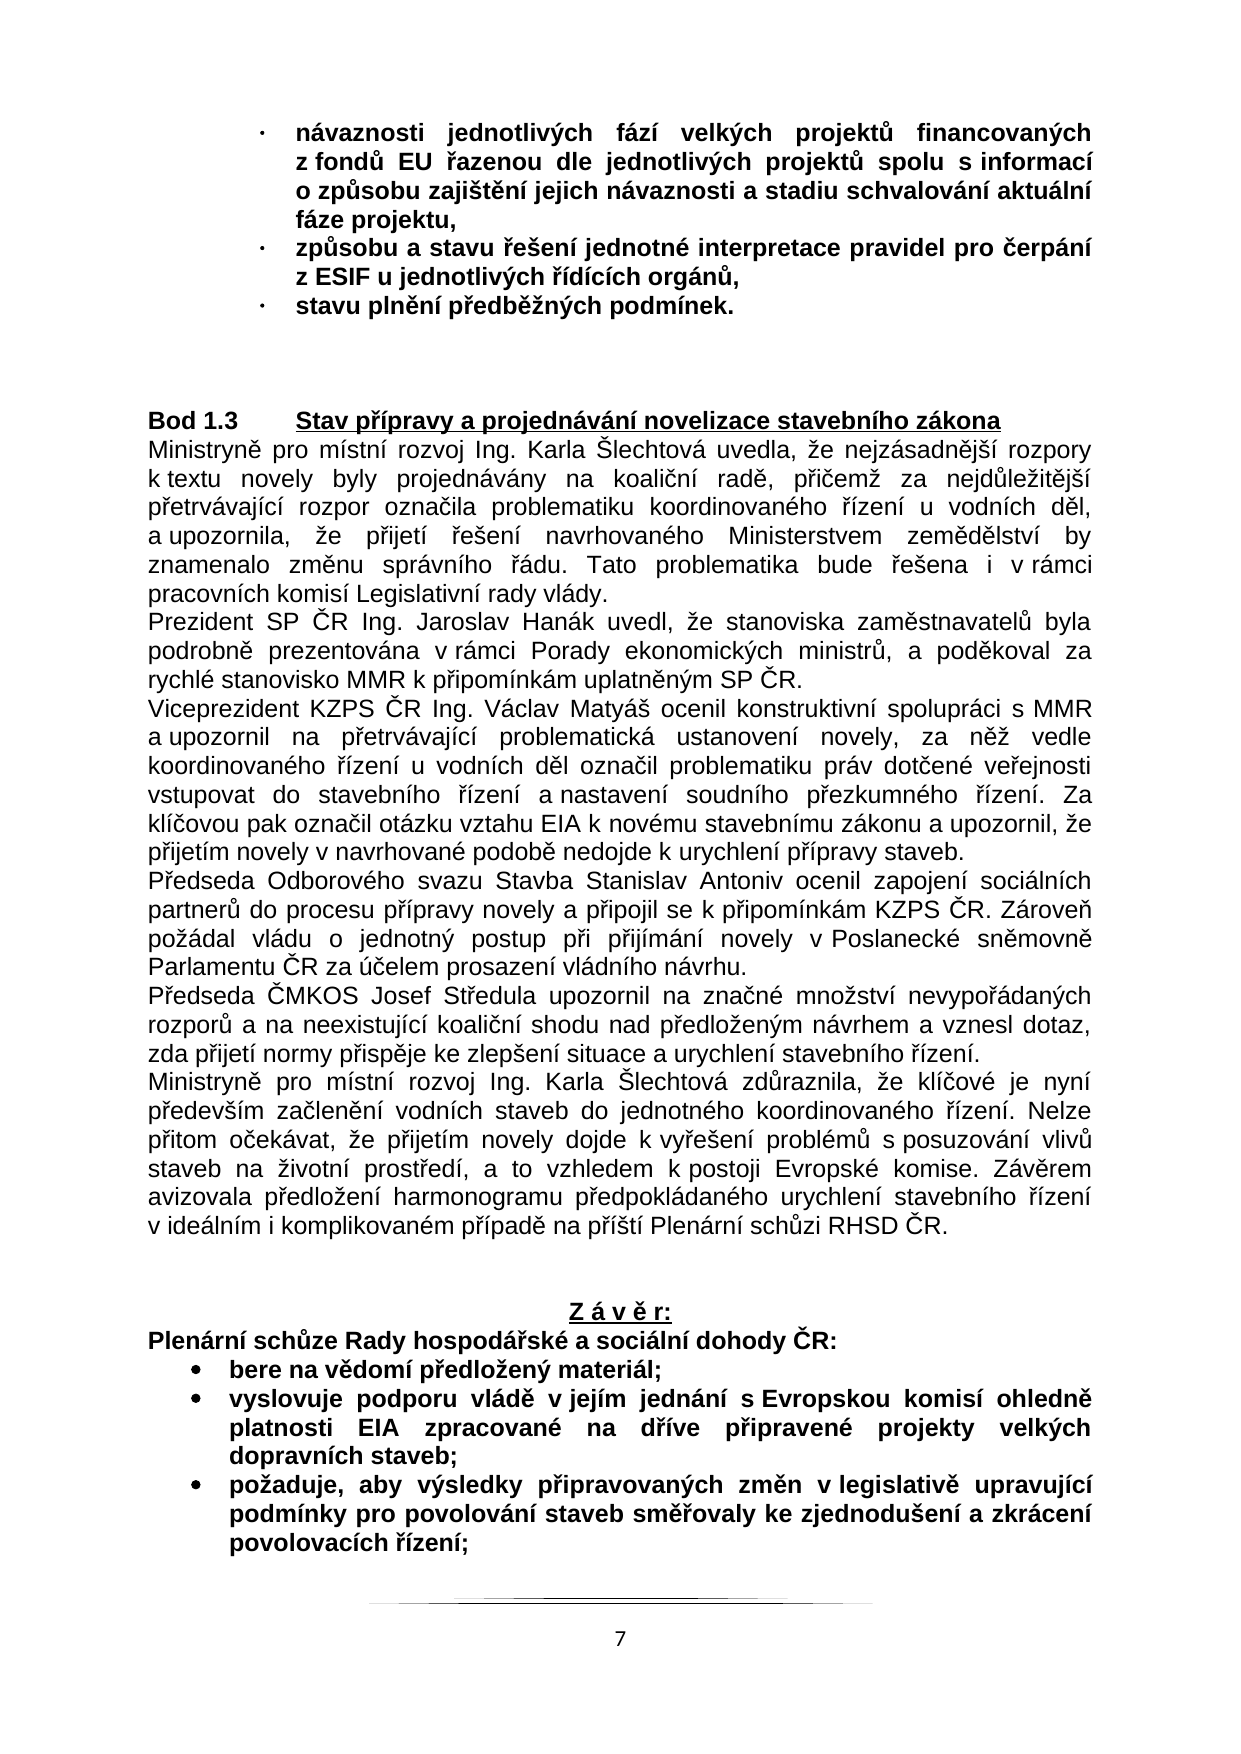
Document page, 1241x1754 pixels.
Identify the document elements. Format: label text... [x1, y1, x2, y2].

text Z á v ě r: [148, 1297, 1093, 1326]
text Ministryně pro místní rozvoj Ing. Karla Šlechtová zdůraznila, že klíčové je nyní především začlenění vodních staveb do jednotného koordinovaného řízení. Nelze přitom očekávat, že přijetím novely dojde k vyřešení problémů s posuzování vlivů staveb na životní prostředí, a to vzhledem k postoji Evropské komise. Závěrem avizovala předložení harmonogramu předpokládaného urychlení stavebního řízení v ideálním i komplikovaném případě na příští Plenární schůzi RHSD ČR. [148, 1067, 1093, 1240]
list návaznosti jednotlivých fází velkých projektů financovaných z fondů EU řazenou dle jednotlivých projektů spolu s informací o způsobu zajištění jejich návaznosti a stadiu schvalování aktuální fáze projektu, [258, 118, 1093, 233]
list stavu plnění předběžných podmínek. [258, 291, 1093, 320]
text Ministryně pro místní rozvoj Ing. Karla Šlechtová uvedla, že nejzásadnější rozpory k textu novely byly projednávány na koaliční radě, přičemž za nejdůležitější přetrvávající rozpor označila problematiku koordinovaného řízení u vodních děl, a upozornila, že přijetí řešení navrhovaného Ministerstvem zemědělství by znamenalo změnu správního řádu. Tato problematika bude řešena i v rámci pracovních komisí Legislativní rady vlády. [148, 435, 1093, 607]
list požaduje, aby výsledky připravovaných změn v legislativě upravující podmínky pro povolování staveb směřovaly ke zjednodušení a zkrácení povolovacích řízení; [191, 1470, 1093, 1556]
text Plenární schůze Rady hospodářské a sociální dohody ČR: [148, 1326, 1093, 1355]
text Viceprezident KZPS ČR Ing. Václav Matyáš ocenil konstruktivní spolupráci s MMR a upozornil na přetrvávající problematická ustanovení novely, za něž vedle koordinovaného řízení u vodních děl označil problematiku práv dotčené veřejnosti vstupovat do stavebního řízení a nastavení soudního přezkumného řízení. Za klíčovou pak označil otázku vztahu EIA k novému stavebnímu zákonu a upozornil, že přijetím novely v navrhované podobě nedojde k urychlení přípravy staveb. [148, 693, 1093, 866]
text Předseda Odborového svazu Stavba Stanislav Antoniv ocenil zapojení sociálních partnerů do procesu přípravy novely a připojil se k připomínkám KZPS ČR. Zároveň požádal vládu o jednotný postup při přijímání novely v Poslanecké sněmovně Parlamentu ČR za účelem prosazení vládního návrhu. [148, 866, 1093, 981]
list způsobu a stavu řešení jednotné interpretace pravidel pro čerpání z ESIF u jednotlivých řídících orgánů, [258, 233, 1093, 291]
text Prezident SP ČR Ing. Jaroslav Hanák uvedl, že stanoviska zaměstnavatelů byla podrobně prezentována v rámci Porady ekonomických ministrů, a poděkoval za rychlé stanovisko MMR k připomínkám uplatněným SP ČR. [148, 607, 1093, 693]
list vyslovuje podporu vládě v jejím jednání s Evropskou komisí ohledně platnosti EIA zpracované na dříve připravené projekty velkých dopravních staveb; [191, 1384, 1093, 1470]
list bere na vědomí předložený materiál; [191, 1355, 1093, 1384]
text Předseda ČMKOS Josef Středula upozornil na značné množství nevypořádaných rozporů a na neexistující koaliční shodu nad předloženým návrhem a vznesl dotaz, zda přijetí normy přispěje ke zlepšení situace a urychlení stavebního řízení. [148, 981, 1093, 1067]
text Bod 1.3 Stav přípravy a projednávání novelizace stavebního zákona [148, 406, 1093, 435]
